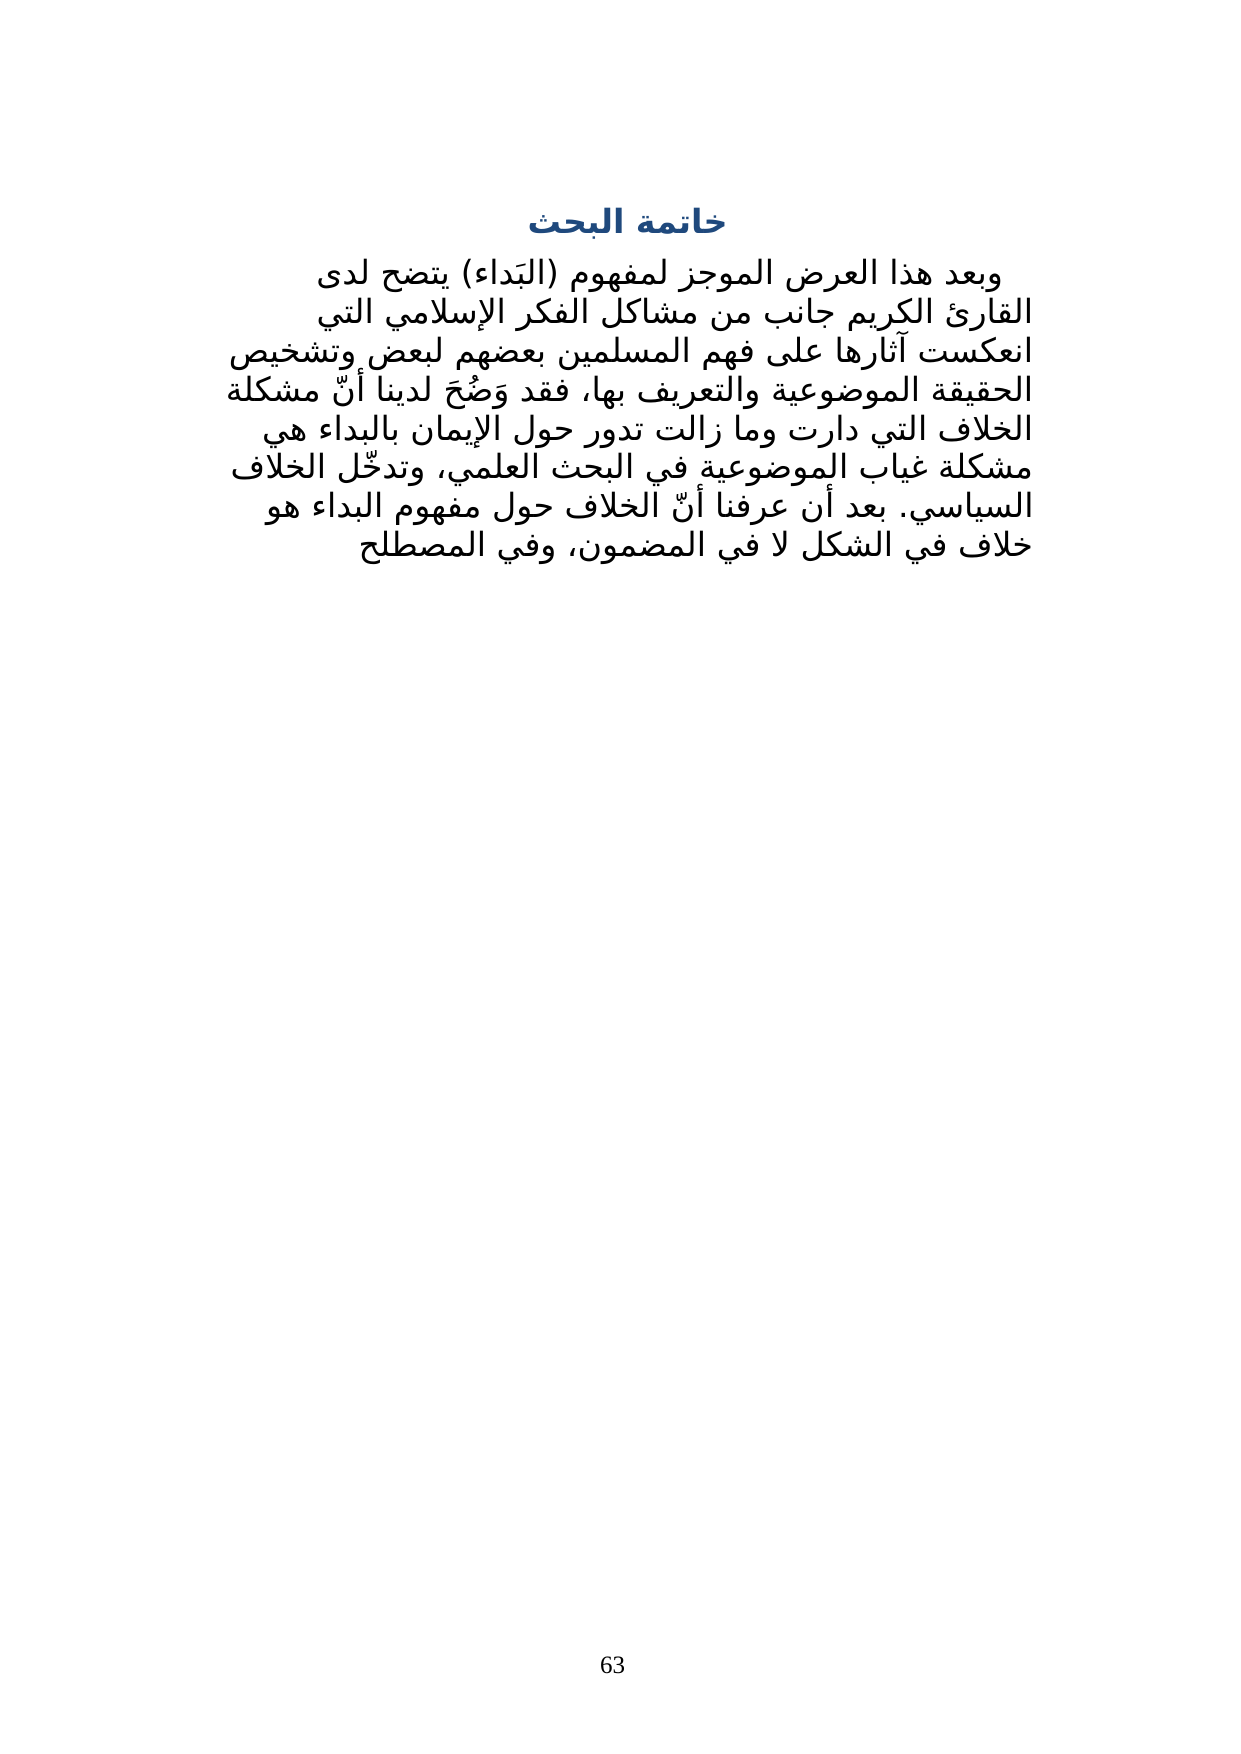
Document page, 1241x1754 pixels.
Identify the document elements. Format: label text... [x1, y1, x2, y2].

subtitle خاتمة البحث [222, 202, 1033, 241]
text وبعد هذا العرض الموجز لمفهوم (البَداء) يتضح لدى القارئ الكريم جانب من مشاكل الفكر الإسلامي التي انعكست آثارها على فهم المسلمين بعضهم لبعض وتشخيص الحقيقة الموضوعية والتعريف بها، فقد وَضُحَ لدينا أنّ مشكلة الخلاف التي دارت وما زالت تدور حول الإيمان بالبداء هي مشكلة غياب الموضوعية في البحث العلمي، وتدخّل الخلاف السياسي. بعد أن عرفنا أنّ الخلاف حول مفهوم البداء هو خلاف في الشكل لا في المضمون، وفي المصطلح [222, 253, 1033, 564]
